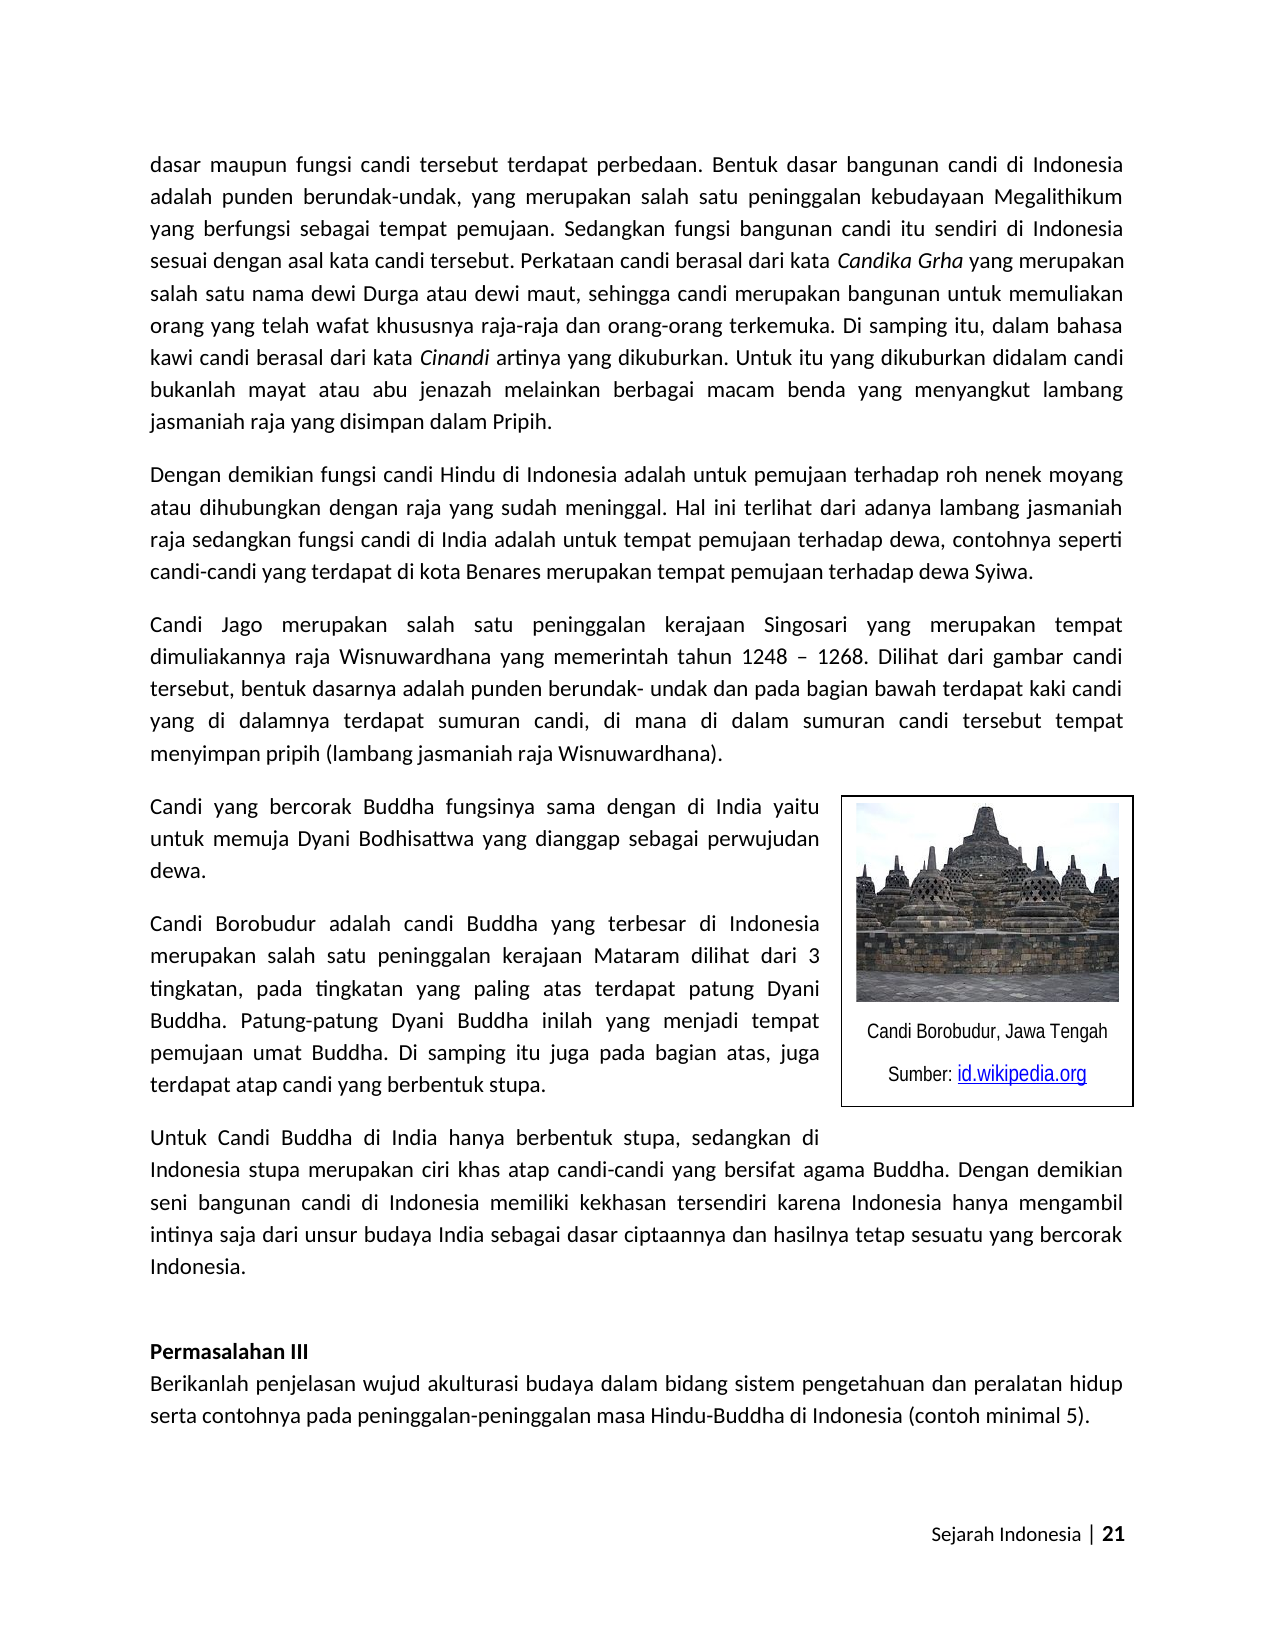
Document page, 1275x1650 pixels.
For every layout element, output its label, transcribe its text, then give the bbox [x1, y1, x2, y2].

text Candi yang bercorak Buddha fungsinya sama dengan di India yaitu untuk memuja Dyani Bodhisattwa yang dianggap sebagai perwujudan dewa. [150, 792, 1125, 884]
text Candi Borobudur adalah candi Buddha yang terbesar di Indonesia merupakan salah satu peninggalan kerajaan Mataram dilihat dari 3 tingkatan, pada tingkatan yang paling atas terdapat patung Dyani Buddha. Patung-patung Dyani Buddha inilah yang menjadi tempat pemujaan umat Buddha. Di samping itu juga pada bagian atas, juga terdapat atap candi yang berbentuk stupa. [150, 909, 1125, 1098]
picture [856, 884, 1119, 909]
text Berikanlah penjelasan wujud akulturasi budaya dalam bidang sistem pengetahuan dan peralatan hidup serta contohnya pada peninggalan-peninggalan masa Hindu-Buddha di Indonesia (contoh minimal 5). [150, 1369, 1125, 1429]
text Candi Jago merupakan salah satu peninggalan kerajaan Singosari yang merupakan tempat dimuliakannya raja Wisnuwardhana yang memerintah tahun 1248 – 1268. Dilihat dari gambar candi tersebut, bentuk dasarnya adalah punden berundak- undak dan pada bagian bawah terdapat kaki candi yang di dalamnya terdapat sumuran candi, di mana di dalam sumuran candi tersebut tempat menyimpan pripih (lambang jasmaniah raja Wisnuwardhana). [150, 610, 1125, 767]
text Dengan demikian fungsi candi Hindu di Indonesia adalah untuk pemujaan terhadap roh nenek moyang atau dihubungkan dengan raja yang sudah meninggal. Hal ini terlihat dari adanya lambang jasmaniah raja sedangkan fungsi candi di India adalah untuk tempat pemujaan terhadap dewa, contohnya seperti candi-candi yang terdapat di kota Benares merupakan tempat pemujaan terhadap dewa Syiwa. [150, 461, 1125, 585]
text Permasalahan III [150, 1337, 1125, 1365]
text Untuk Candi Buddha di India hanya berbentuk stupa, sedangkan di Indonesia stupa merupakan ciri khas atap candi-candi yang bersifat agama Buddha. Dengan demikian seni bangunan candi di Indonesia memiliki kekhasan tersendiri karena Indonesia hanya mengambil intinya saja dari unsur budaya India sebagai dasar ciptaannya dan hasilnya tetap sesuatu yang bercorak Indonesia. [150, 1123, 1125, 1280]
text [150, 150, 1125, 436]
